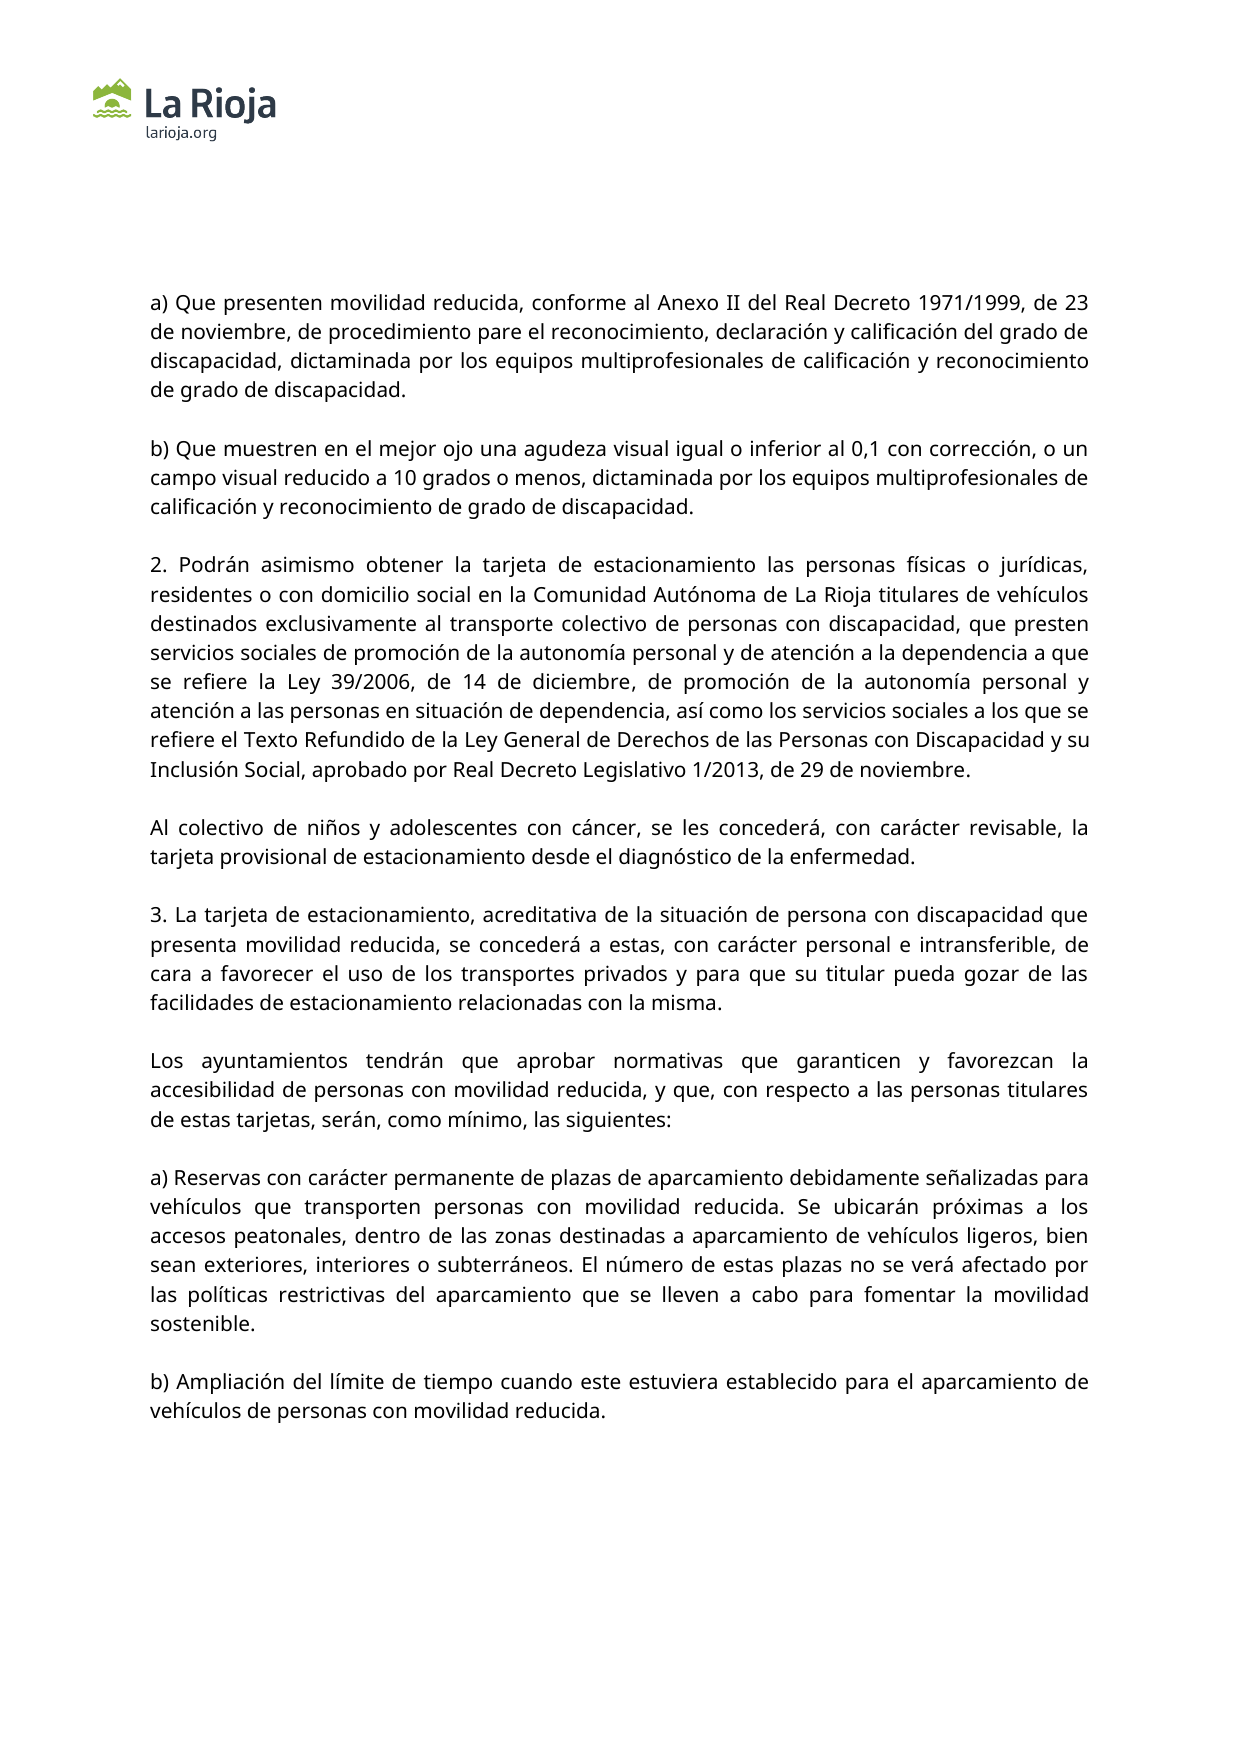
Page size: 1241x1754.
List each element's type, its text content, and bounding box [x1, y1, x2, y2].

text Al colectivo de niños y adolescentes con cáncer, se les concederá, con carácter revisable, la tarjeta provisional de estacionamiento desde el diagnóstico de la enfermedad. [150, 812, 1090, 870]
text b) Que muestren en el mejor ojo una agudeza visual igual o inferior al 0,1 con corrección, o un campo visual reducido a 10 grados o menos, dictaminada por los equipos multiprofesionales de calificación y reconocimiento de grado de discapacidad. [150, 433, 1090, 520]
text 3. La tarjeta de estacionamiento, acreditativa de la situación de persona con discapacidad que presenta movilidad reducida, se concederá a estas, con carácter personal e intransferible, de cara a favorecer el uso de los transportes privados y para que su titular pueda gozar de las facilidades de estacionamiento relacionadas con la misma. [150, 899, 1090, 1016]
text 2. Podrán asimismo obtener la tarjeta de estacionamiento las personas físicas o jurídicas, residentes o con domicilio social en la Comunidad Autónoma de La Rioja titulares de vehículos destinados exclusivamente al transporte colectivo de personas con discapacidad, que presten servicios sociales de promoción de la autonomía personal y de atención a la dependencia a que se refiere la Ley 39/2006, de 14 de diciembre, de promoción de la autonomía personal y atención a las personas en situación de dependencia, así como los servicios sociales a los que se refiere el Texto Refundido de la Ley General de Derechos de las Personas con Discapacidad y su Inclusión Social, aprobado por Real Decreto Legislativo 1/2013, de 29 de noviembre. [150, 549, 1090, 783]
text Los ayuntamientos tendrán que aprobar normativas que garanticen y favorezcan la accesibilidad de personas con movilidad reducida, y que, con respecto a las personas titulares de estas tarjetas, serán, como mínimo, las siguientes: [150, 1045, 1090, 1133]
text a) Que presenten movilidad reducida, conforme al Anexo II del Real Decreto 1971/1999, de 23 de noviembre, de procedimiento pare el reconocimiento, declaración y calificación del grado de discapacidad, dictaminada por los equipos multiprofesionales de calificación y reconocimiento de grado de discapacidad. [150, 287, 1090, 404]
picture [0, 0, 1241, 237]
text a) Reservas con carácter permanente de plazas de aparcamiento debidamente señalizadas para vehículos que transporten personas con movilidad reducida. Se ubicarán próximas a los accesos peatonales, dentro de las zonas destinadas a aparcamiento de vehículos ligeros, bien sean exteriores, interiores o subterráneos. El número de estas plazas no se verá afectado por las políticas restrictivas del aparcamiento que se lleven a cabo para fomentar la movilidad sostenible. [150, 1162, 1090, 1337]
text b) Ampliación del límite de tiempo cuando este estuviera establecido para el aparcamiento de vehículos de personas con movilidad reducida. [150, 1366, 1090, 1424]
